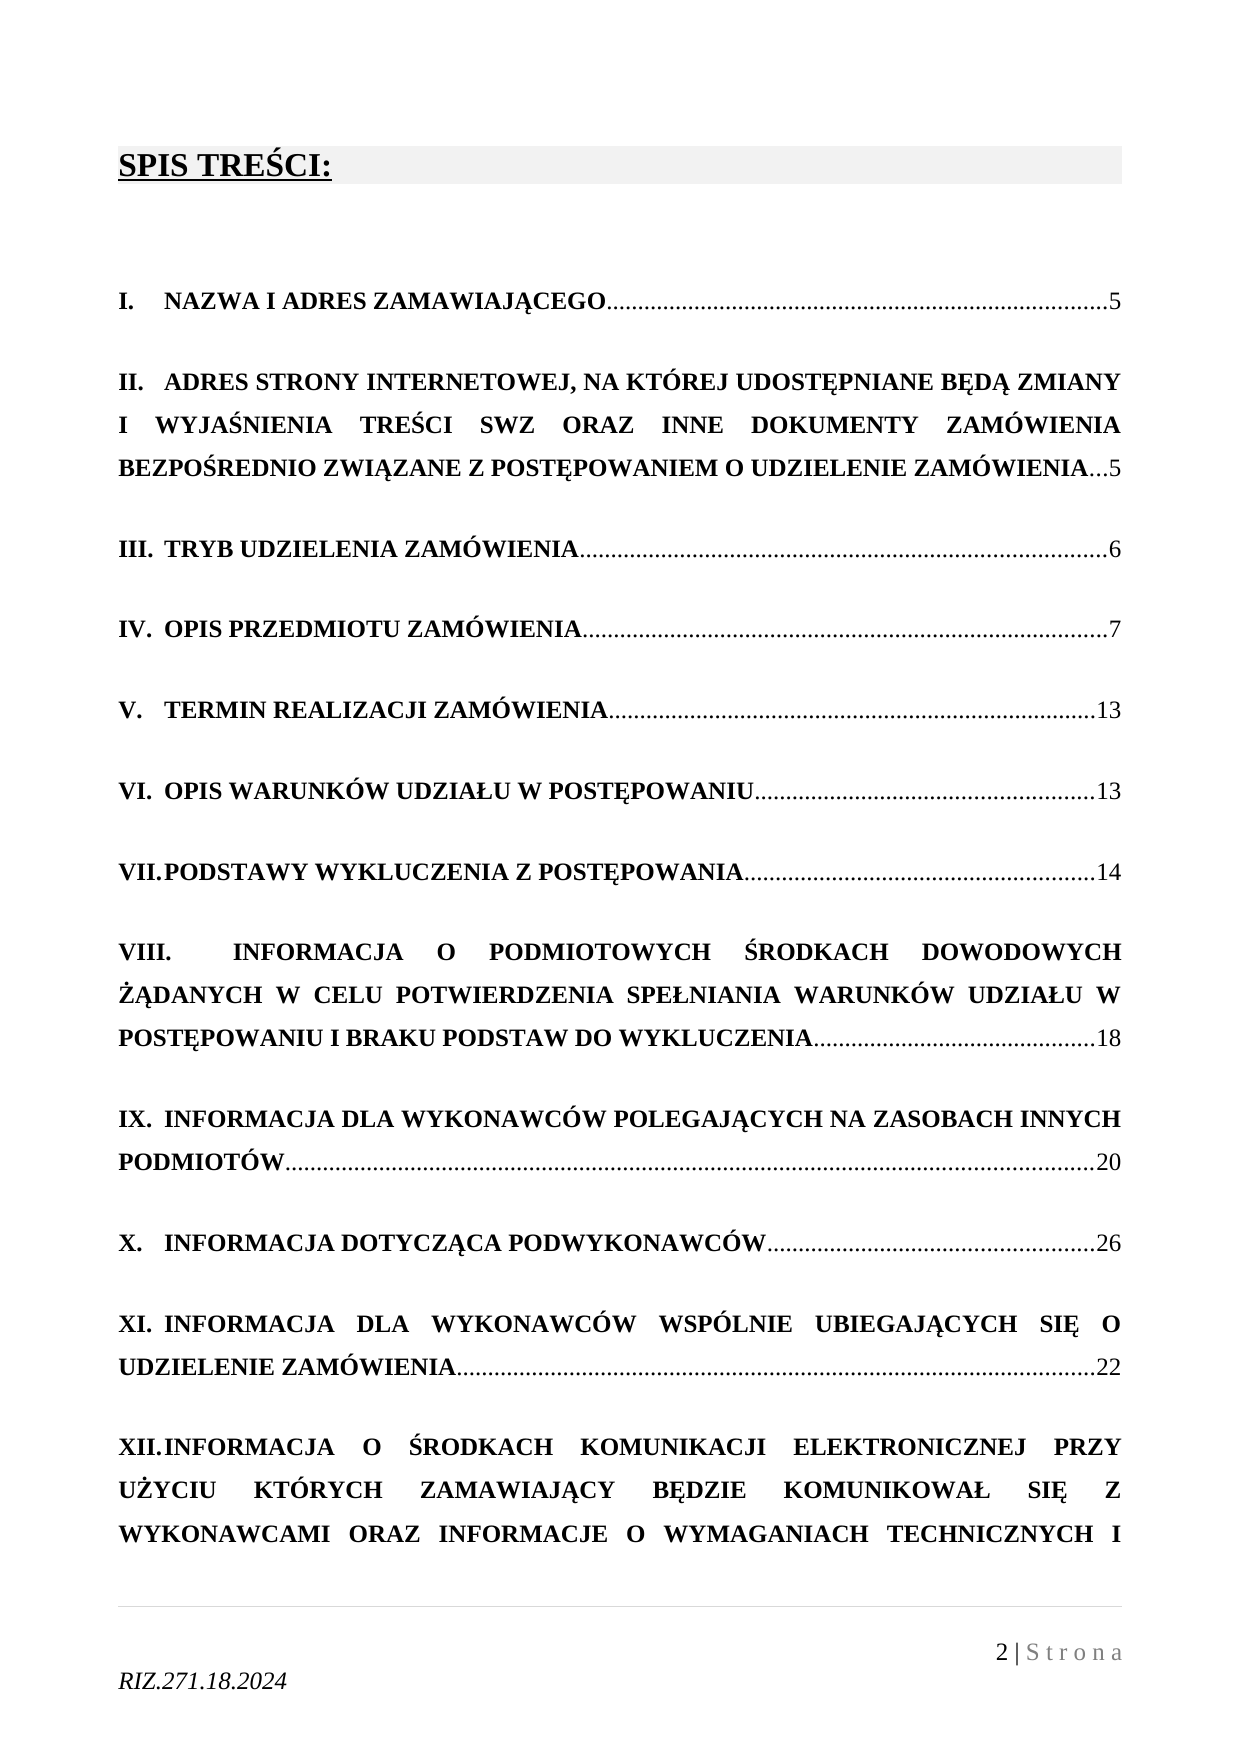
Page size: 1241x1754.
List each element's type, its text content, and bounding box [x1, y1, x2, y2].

text SPIS TREŚCI: [118, 146, 1122, 184]
